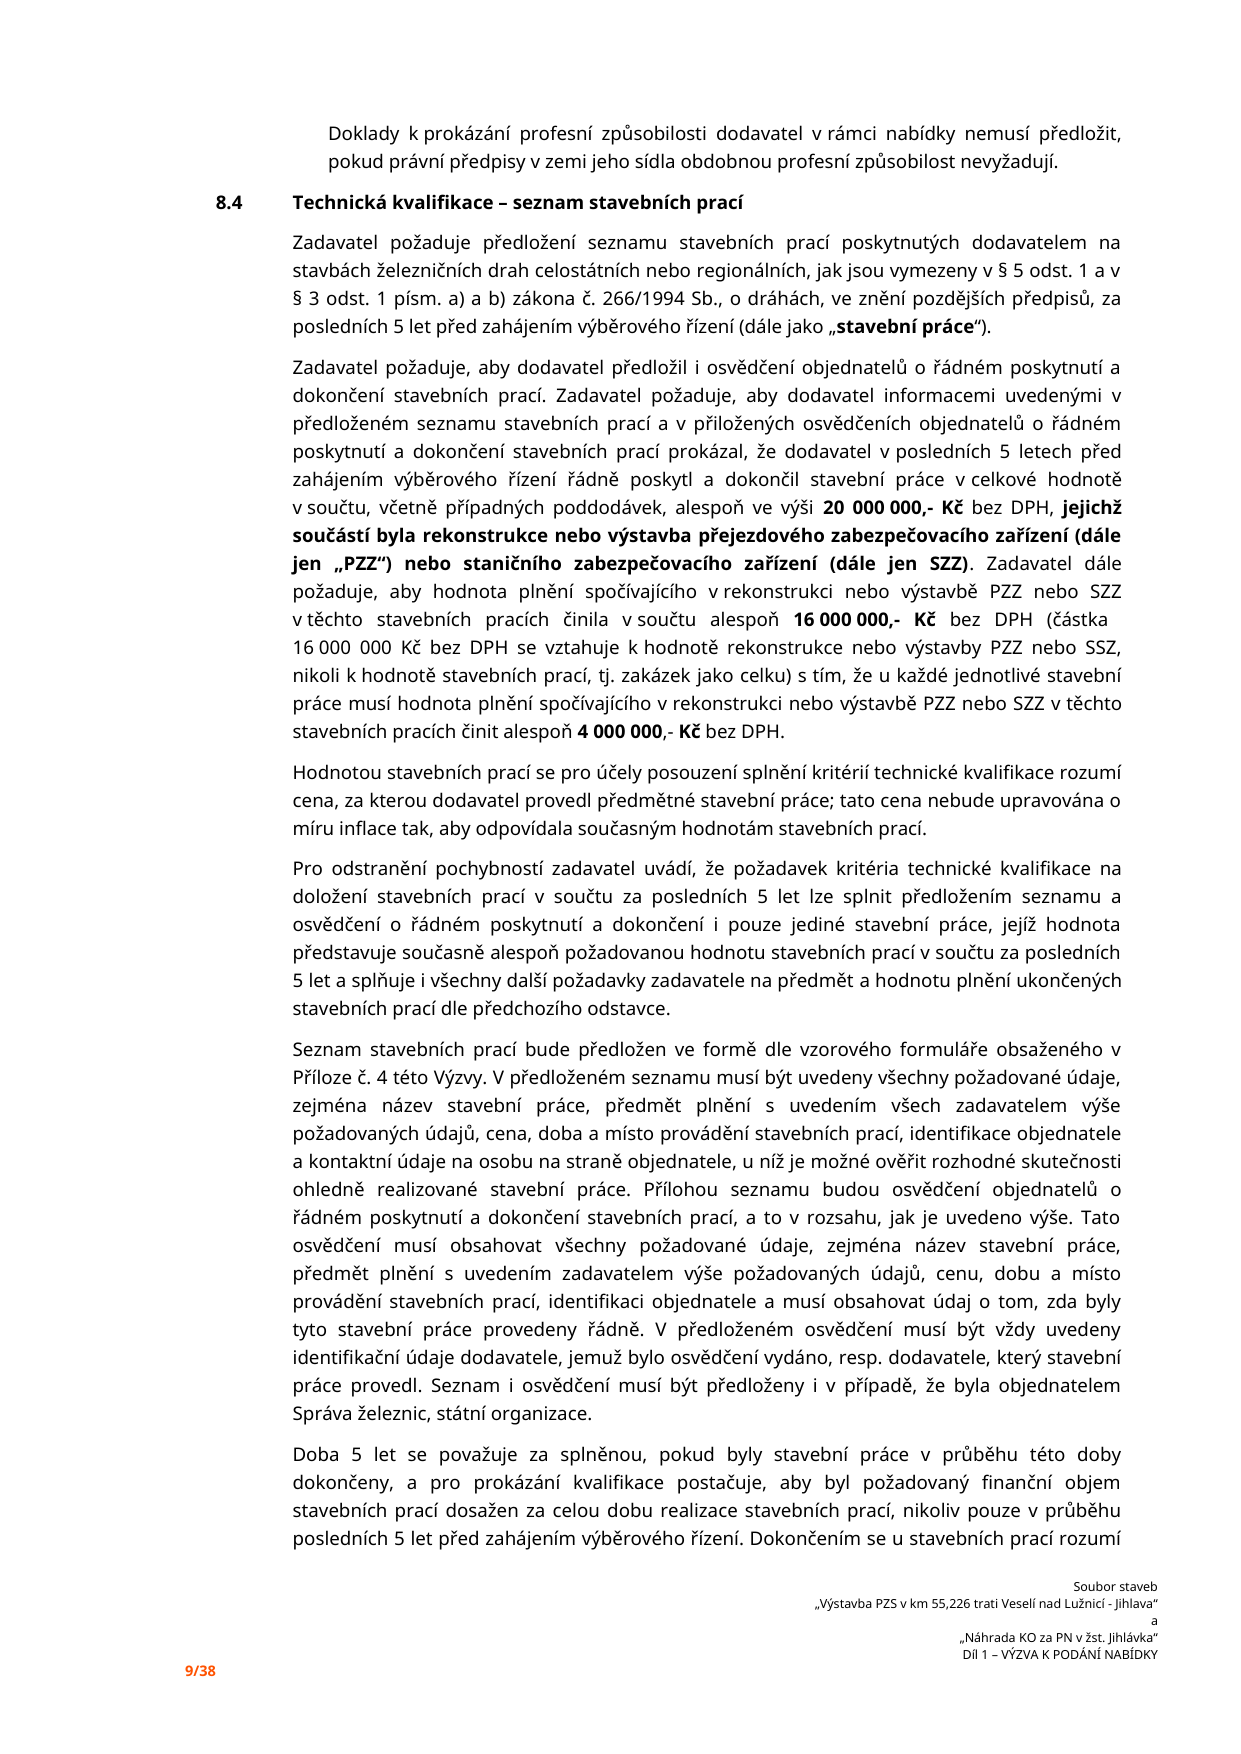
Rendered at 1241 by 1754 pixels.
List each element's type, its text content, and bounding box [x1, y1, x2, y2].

text Doklady k prokázání profesní způsobilosti dodavatel v rámci nabídky nemusí předložit, pokud právní předpisy v zemi jeho sídla obdobnou profesní způsobilost nevyžadují. [328, 121, 1122, 174]
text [292, 1441, 1122, 1551]
text Technická kvalifikace – seznam stavebních prací [216, 189, 1122, 215]
text Hodnotou stavebních prací se pro účely posouzení splnění kritérií technické kvalifikace rozumí cena, za kterou dodavatel provedl předmětné stavební práce; tato cena nebude upravována o míru inflace tak, aby odpovídala současným hodnotám stavebních prací. [292, 759, 1122, 841]
text Zadavatel požaduje předložení seznamu stavebních prací poskytnutých dodavatelem na stavbách železničních drah celostátních nebo regionálních, jak jsou vymezeny v § 5 odst. 1 a v § 3 odst. 1 písm. a) a b) zákona č. 266/1994 Sb., o dráhách, ve znění pozdějších předpisů, za posledních 5 let před zahájením výběrového řízení (dále jako „stavební práce“). [292, 230, 1122, 339]
text Seznam stavebních prací bude předložen ve formě dle vzorového formuláře obsaženého v Příloze č. 4 této Výzvy. V předloženém seznamu musí být uvedeny všechny požadované údaje, zejména název stavební práce, předmět plnění s uvedením všech zadavatelem výše požadovaných údajů, cena, doba a místo provádění stavebních prací, identifikace objednatele a kontaktní údaje na osobu na straně objednatele, u níž je možné ověřit rozhodné skutečnosti ohledně realizované stavební práce. Přílohou seznamu budou osvědčení objednatelů o řádném poskytnutí a dokončení stavebních prací, a to v rozsahu, jak je uvedeno výše. Tato osvědčení musí obsahovat všechny požadované údaje, zejména název stavební práce, předmět plnění s uvedením zadavatelem výše požadovaných údajů, cenu, dobu a místo provádění stavebních prací, identifikaci objednatele a musí obsahovat údaj o tom, zda byly tyto stavební práce provedeny řádně. V předloženém osvědčení musí být vždy uvedeny identifikační údaje dodavatele, jemuž bylo osvědčení vydáno, resp. dodavatele, který stavební práce provedl. Seznam i osvědčení musí být předloženy i v případě, že byla objednatelem Správa železnic, státní organizace. [292, 1036, 1122, 1426]
text Zadavatel požaduje, aby dodavatel předložil i osvědčení objednatelů o řádném poskytnutí a dokončení stavebních prací. Zadavatel požaduje, aby dodavatel informacemi uvedenými v předloženém seznamu stavebních prací a v přiložených osvědčeních objednatelů o řádném poskytnutí a dokončení stavebních prací prokázal, že dodavatel v posledních 5 letech před zahájením výběrového řízení řádně poskytl a dokončil stavební práce v celkové hodnotě v součtu, včetně případných poddodávek, alespoň ve výši 20 000 000,- Kč bez DPH, jejichž součástí byla rekonstrukce nebo výstavba přejezdového zabezpečovacího zařízení (dále jen „PZZ“) nebo staničního zabezpečovacího zařízení (dále jen SZZ). Zadavatel dále požaduje, aby hodnota plnění spočívajícího v rekonstrukci nebo výstavbě PZZ nebo SZZ v těchto stavebních pracích činila v součtu alespoň 16 000 000,- Kč bez DPH (částka 16 000 000 Kč bez DPH se vztahuje k hodnotě rekonstrukce nebo výstavby PZZ nebo SSZ, nikoli k hodnotě stavebních prací, tj. zakázek jako celku) s tím, že u každé jednotlivé stavební práce musí hodnota plnění spočívajícího v rekonstrukci nebo výstavbě PZZ nebo SZZ v těchto stavebních pracích činit alespoň 4 000 000,- Kč bez DPH. [292, 354, 1122, 744]
text Pro odstranění pochybností zadavatel uvádí, že požadavek kritéria technické kvalifikace na doložení stavebních prací v součtu za posledních 5 let lze splnit předložením seznamu a osvědčení o řádném poskytnutí a dokončení i pouze jediné stavební práce, jejíž hodnota představuje současně alespoň požadovanou hodnotu stavebních prací v součtu za posledních 5 let a splňuje i všechny další požadavky zadavatele na předmět a hodnotu plnění ukončených stavebních prací dle předchozího odstavce. [292, 856, 1122, 1021]
